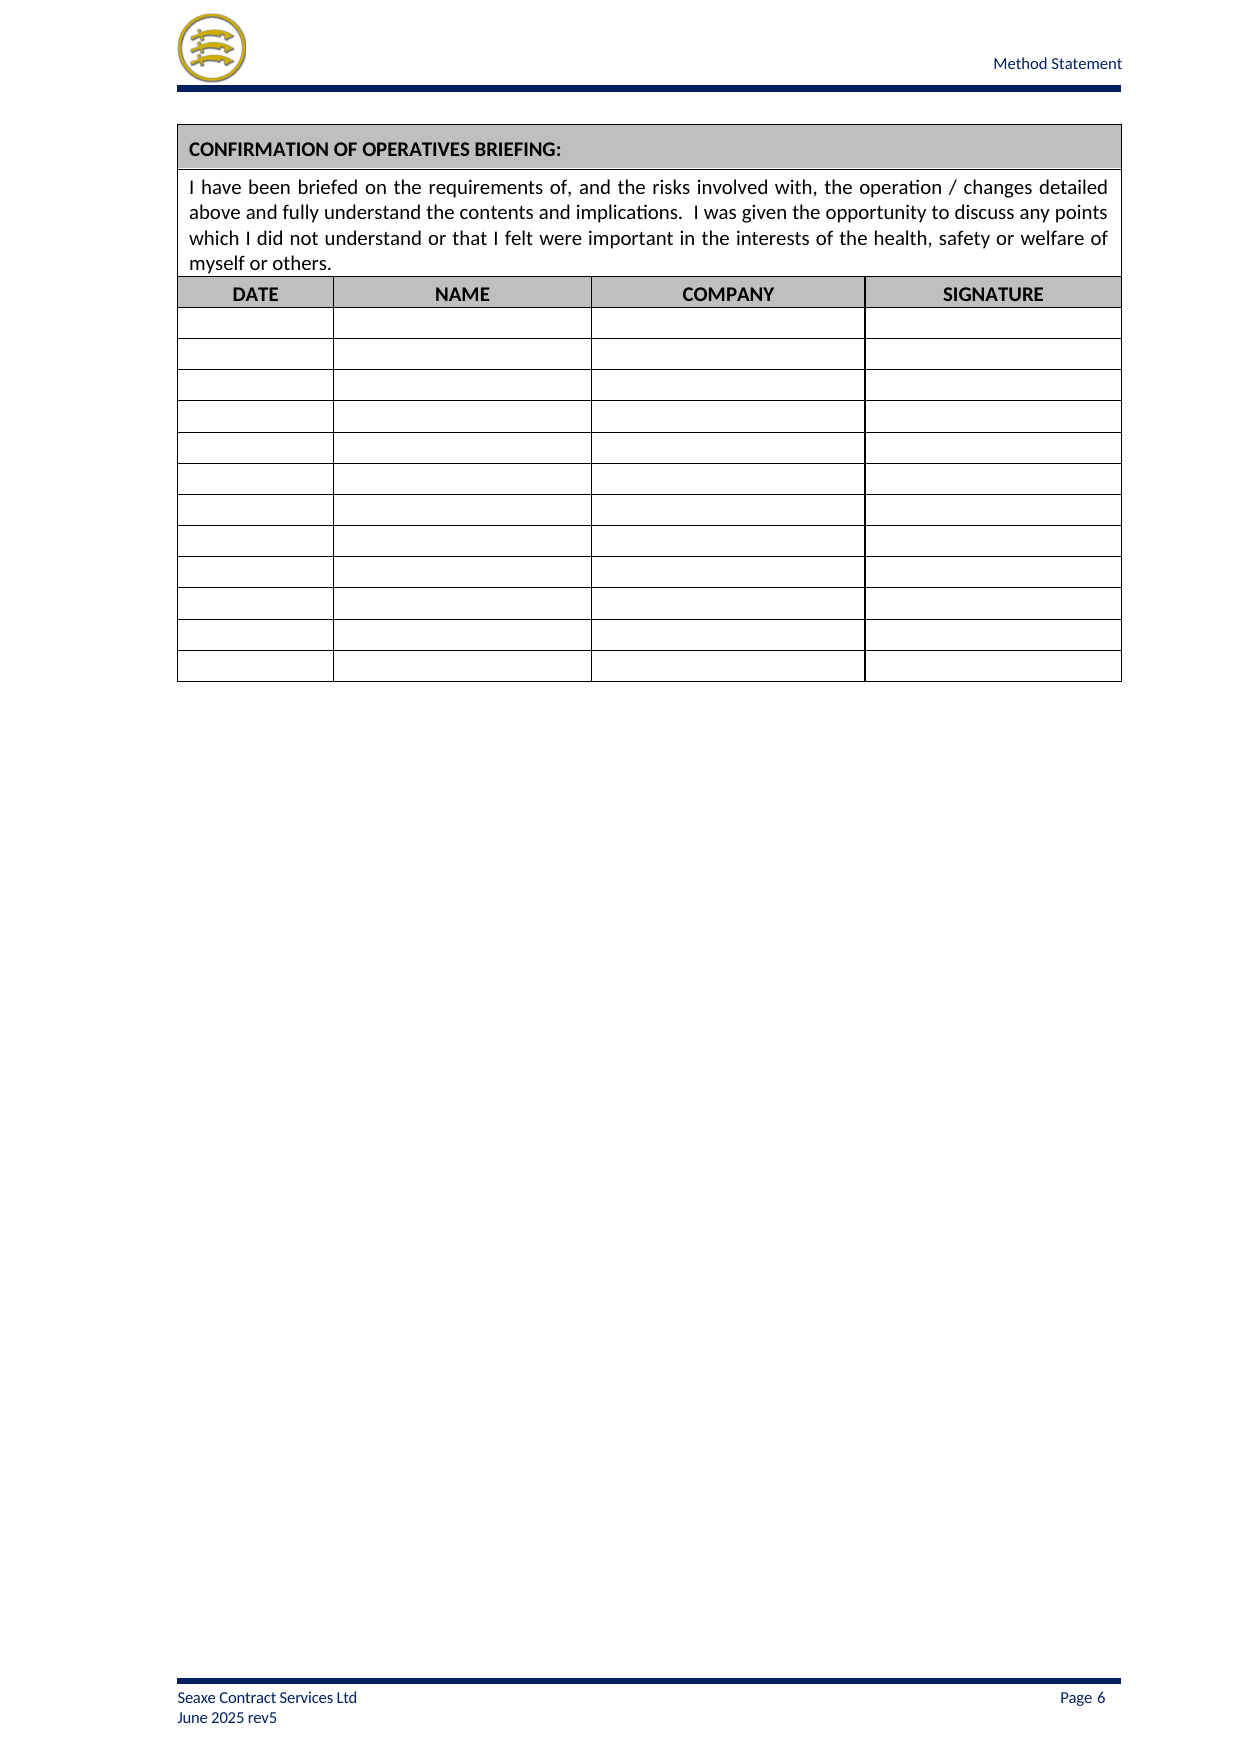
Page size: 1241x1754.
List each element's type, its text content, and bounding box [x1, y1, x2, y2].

table_cell [866, 620, 1121, 649]
table_cell [178, 339, 333, 369]
table_cell [592, 401, 864, 432]
table_cell [866, 401, 1121, 432]
table_cell [866, 308, 1121, 338]
table_cell [592, 588, 864, 618]
table_cell [334, 308, 591, 338]
table_cell [592, 339, 864, 369]
table_cell [334, 495, 591, 525]
table_cell [592, 370, 864, 400]
table_cell [334, 370, 591, 400]
table_cell [866, 495, 1121, 525]
table_cell [866, 464, 1121, 494]
table_cell [592, 620, 864, 649]
table_cell [334, 433, 591, 463]
table_cell [592, 433, 864, 463]
table_cell DATE [178, 277, 333, 307]
table_cell CONFIRMATION OF OPERATIVES BRIEFING: [178, 125, 1121, 168]
table_cell [178, 526, 333, 556]
table_cell [178, 464, 333, 494]
picture [177, 13, 247, 83]
table_cell I have been briefed on the requirements of, and the risks involved with, the operation / changes detailed above and fully understand the contents and implications. I was given the opportunity to discuss any points which I did not understand or that I felt were important in the interests of the health, safety or welfare of myself or others. [178, 170, 1121, 276]
table_cell [334, 464, 591, 494]
table_cell [866, 433, 1121, 463]
table_cell [178, 401, 333, 432]
table_cell SIGNATURE [866, 277, 1121, 307]
table_cell [178, 308, 333, 338]
table_cell [334, 557, 591, 587]
table_cell [592, 557, 864, 587]
table_cell [866, 526, 1121, 556]
table_cell [866, 651, 1121, 681]
table_cell [178, 557, 333, 587]
table_cell [178, 495, 333, 525]
table_cell [592, 651, 864, 681]
table_cell [178, 588, 333, 618]
table_cell [178, 370, 333, 400]
table_cell [178, 433, 333, 463]
table_cell [866, 557, 1121, 587]
table_cell NAME [334, 277, 591, 307]
table_cell [178, 651, 333, 681]
table_cell [178, 620, 333, 649]
table_cell [592, 464, 864, 494]
table_cell [592, 526, 864, 556]
table_cell [334, 401, 591, 432]
table_cell [334, 526, 591, 556]
table_cell [592, 495, 864, 525]
table_cell [866, 370, 1121, 400]
table_cell [866, 339, 1121, 369]
table_cell [334, 620, 591, 649]
table_cell [866, 588, 1121, 618]
table_cell [334, 651, 591, 681]
table_cell COMPANY [592, 277, 864, 307]
table_cell [334, 339, 591, 369]
table_cell [334, 588, 591, 618]
table_cell [592, 308, 864, 338]
